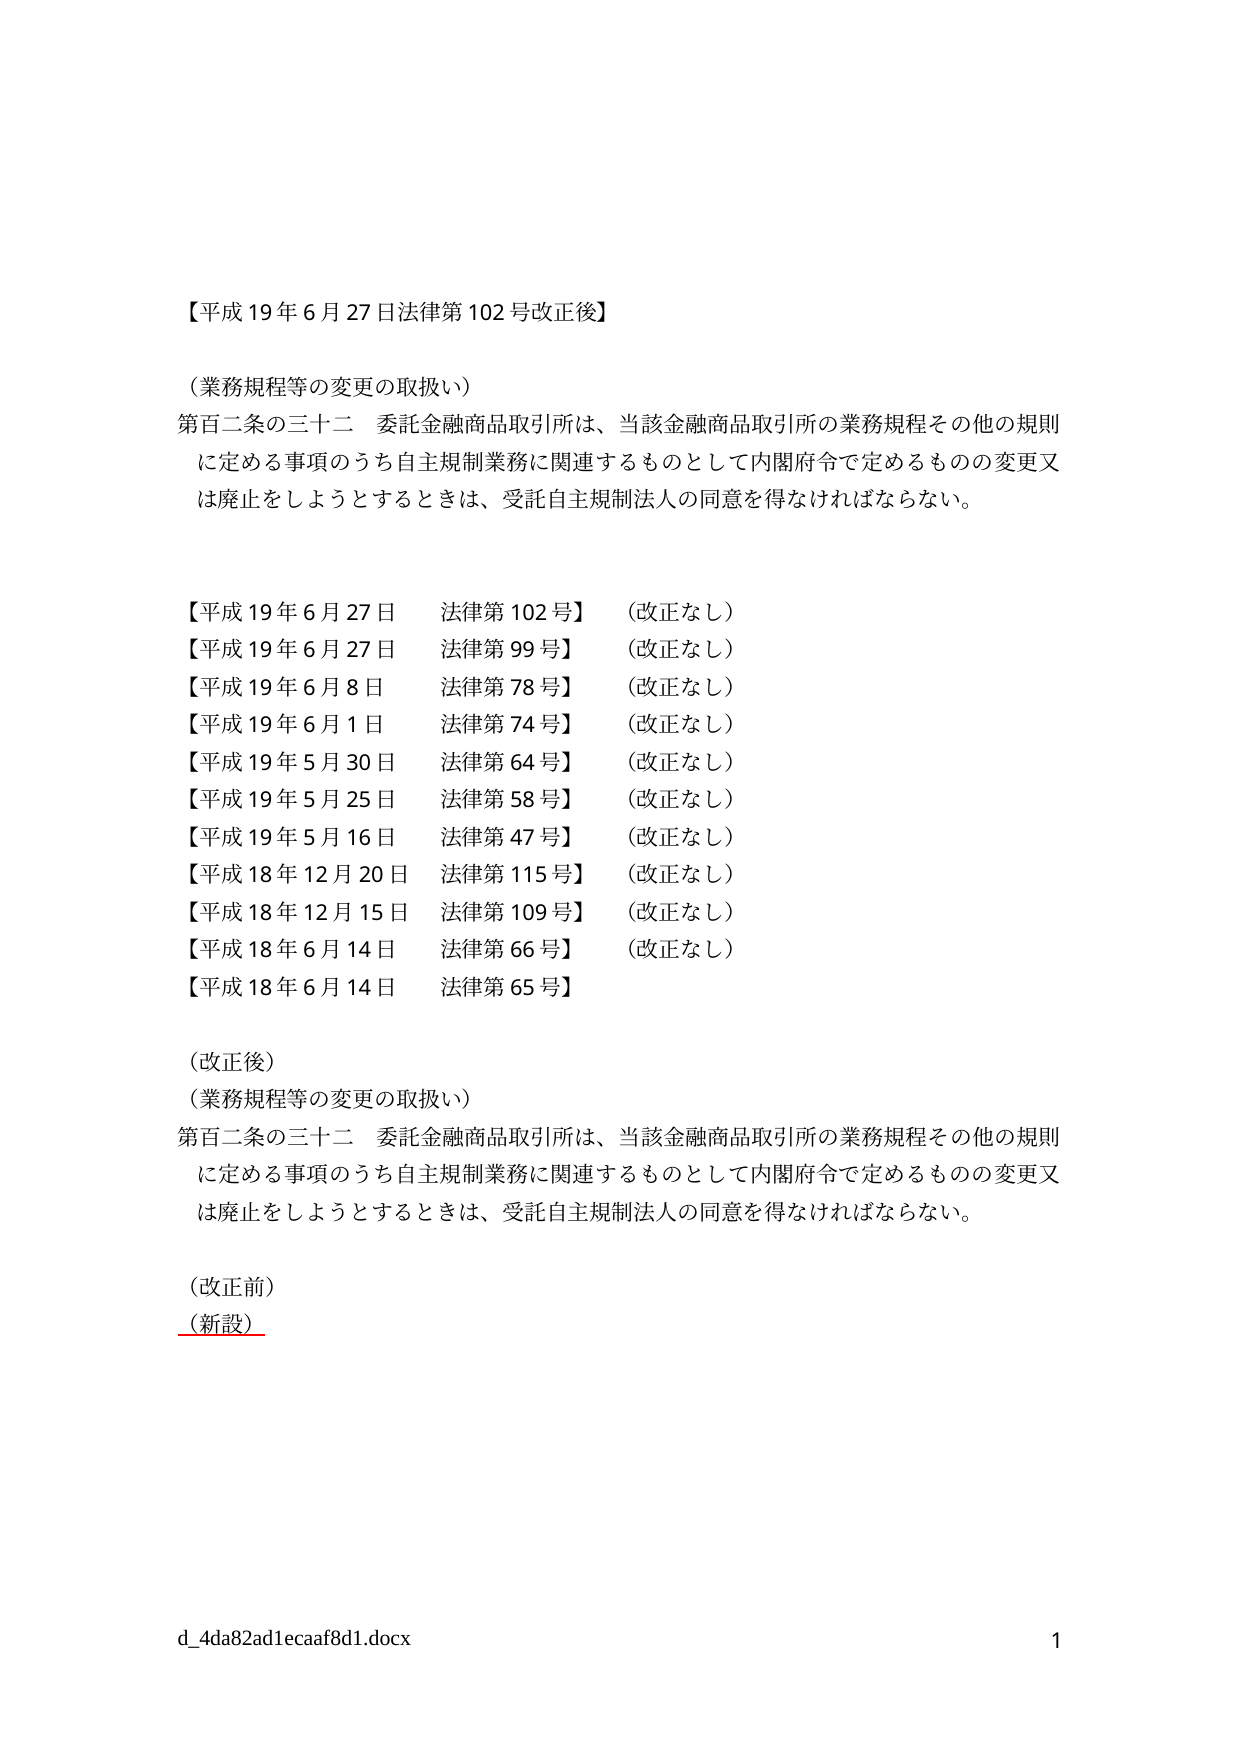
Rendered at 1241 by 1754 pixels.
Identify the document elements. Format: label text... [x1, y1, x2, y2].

text 【平成19年5月30日 法律第64号】 （改正なし） [177, 742, 1063, 779]
text 【平成19年6月27日 法律第99号】 （改正なし） [177, 629, 1063, 667]
text 【平成19年6月8日 法律第78号】 （改正なし） [177, 667, 1063, 704]
text （新設） [177, 1304, 1063, 1342]
text 【平成19年6月1日 法律第74号】 （改正なし） [177, 704, 1063, 742]
text 【平成18年12月15日 法律第109号】 （改正なし） [177, 892, 1063, 929]
text 【平成18年12月20日 法律第115号】 （改正なし） [177, 854, 1063, 892]
text （改正前） [177, 1267, 1063, 1304]
text 【平成18年6月14日 法律第66号】 （改正なし） [177, 929, 1063, 967]
text （業務規程等の変更の取扱い） [177, 367, 1063, 404]
text （改正後） [177, 1042, 1063, 1079]
text （業務規程等の変更の取扱い） [177, 1079, 1063, 1117]
text 第百二条の三十二 委託金融商品取引所は、当該金融商品取引所の業務規程その他の規則に定める事項のうち自主規制業務に関連するものとして内閣府令で定めるものの変更又は廃止をしようとするときは、受託自主規制法人の同意を得なければならない。 [177, 1117, 1063, 1229]
text 【平成18年6月14日 法律第65号】 [177, 967, 1063, 1004]
text 【平成19年5月16日 法律第47号】 （改正なし） [177, 817, 1063, 854]
text 【平成19年6月27日 法律第102号】 （改正なし） [177, 592, 1063, 629]
text 第百二条の三十二 委託金融商品取引所は、当該金融商品取引所の業務規程その他の規則に定める事項のうち自主規制業務に関連するものとして内閣府令で定めるものの変更又は廃止をしようとするときは、受託自主規制法人の同意を得なければならない。 [177, 404, 1063, 517]
text 【平成19年5月25日 法律第58号】 （改正なし） [177, 779, 1063, 817]
text 【平成19年6月27日法律第102号改正後】 [177, 292, 1063, 329]
